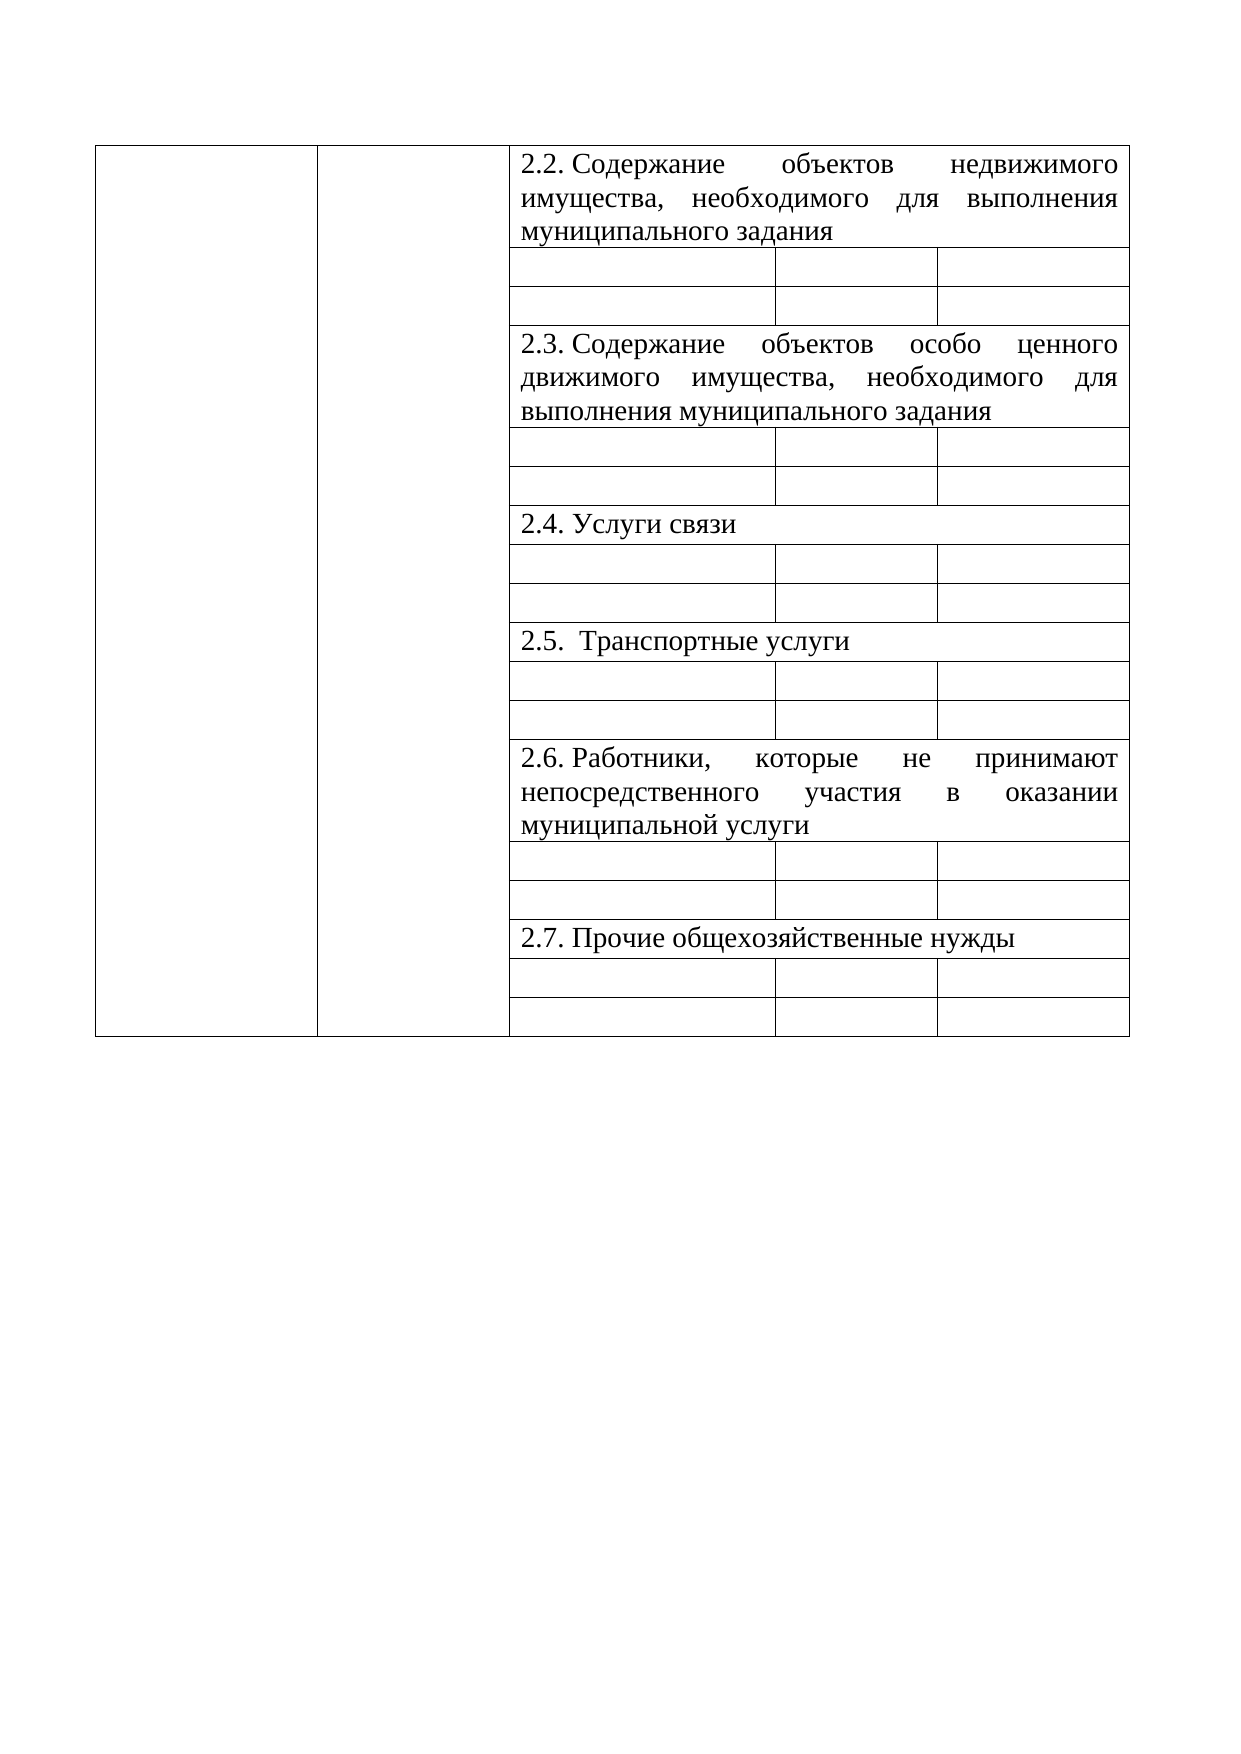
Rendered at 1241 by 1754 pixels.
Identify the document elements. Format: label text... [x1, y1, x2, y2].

table_cell [776, 545, 937, 583]
table_header [96, 146, 317, 1036]
table_cell [776, 287, 937, 325]
table_cell 2.4. Услуги связи [510, 506, 1129, 544]
table_cell [938, 545, 1129, 583]
table_cell [938, 998, 1129, 1036]
table_cell [510, 287, 775, 325]
table_cell [938, 842, 1129, 880]
table_cell [776, 467, 937, 505]
table_cell [776, 248, 937, 286]
table_cell [776, 959, 937, 997]
table_cell [938, 287, 1129, 325]
table_cell [510, 545, 775, 583]
table_cell 2.5. Транспортные услуги [510, 623, 1129, 661]
table_cell [776, 662, 937, 700]
table_cell [510, 662, 775, 700]
table_cell [776, 701, 937, 739]
table_cell [938, 959, 1129, 997]
table_cell [510, 959, 775, 997]
table_cell [938, 584, 1129, 622]
table_cell [776, 998, 937, 1036]
table_cell [510, 248, 775, 286]
table_header 2.2. Содержание объектов недвижимого имущества, необходимого для выполнения муниципального задания [510, 146, 1129, 247]
table_cell 2.3. Содержание объектов особо ценного движимого имущества, необходимого для выполнения муниципального задания [510, 326, 1129, 427]
table_cell 2.7. Прочие общехозяйственные нужды [510, 920, 1129, 958]
table_cell [938, 701, 1129, 739]
table_cell [938, 467, 1129, 505]
table_cell [938, 662, 1129, 700]
table_cell [938, 428, 1129, 466]
table_cell [938, 248, 1129, 286]
table_cell [510, 998, 775, 1036]
table_cell [510, 467, 775, 505]
table_cell [510, 842, 775, 880]
table_cell [776, 842, 937, 880]
table_cell [776, 428, 937, 466]
table_cell [510, 428, 775, 466]
table_cell [510, 701, 775, 739]
table_header [318, 146, 509, 1036]
table_cell [776, 584, 937, 622]
table_cell [776, 881, 937, 919]
table_cell 2.6. Работники, которые не принимают непосредственного участия в оказании муниципальной услуги [510, 740, 1129, 841]
table_cell [510, 584, 775, 622]
table_cell [938, 881, 1129, 919]
table_cell [510, 881, 775, 919]
